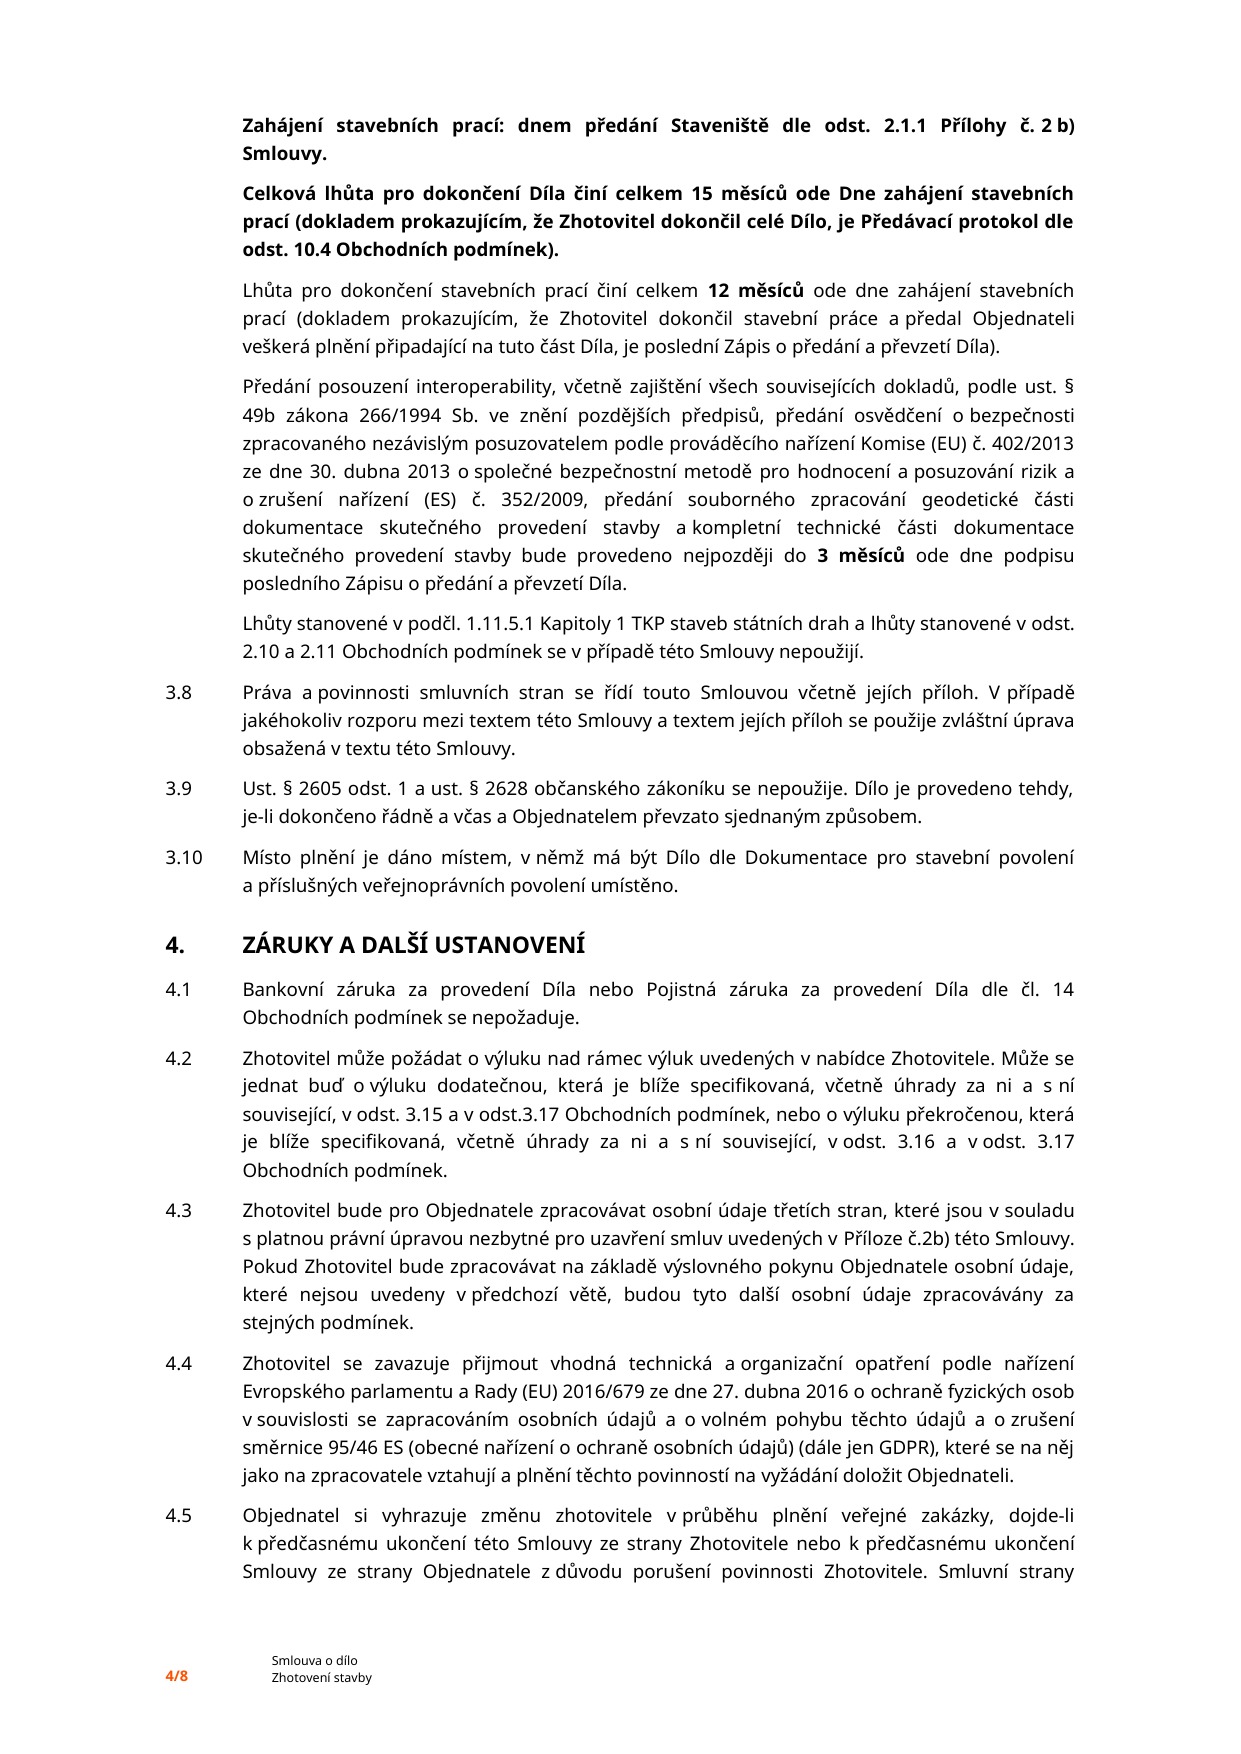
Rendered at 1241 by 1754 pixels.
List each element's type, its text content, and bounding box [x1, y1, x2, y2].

text Místo plnění je dáno místem, v němž má být Dílo dle Dokumentace pro stavební povolení a příslušných veřejnoprávních povolení umístěno. [165, 844, 1075, 898]
text Zahájení stavebních prací: dnem předání Staveniště dle odst. 2.1.1 Přílohy č. 2 b) Smlouvy. [242, 112, 1075, 166]
text Zhotovitel bude pro Objednatele zpracovávat osobní údaje třetích stran, které jsou v souladu s platnou právní úpravou nezbytné pro uzavření smluv uvedených v Příloze č.2b) této Smlouvy. Pokud Zhotovitel bude zpracovávat na základě výslovného pokynu Objednatele osobní údaje, které nejsou uvedeny v předchozí větě, budou tyto další osobní údaje zpracovávány za stejných podmínek. [165, 1197, 1075, 1335]
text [165, 1503, 1075, 1584]
text Zhotovitel může požádat o výluku nad rámec výluk uvedených v nabídce Zhotovitele. Může se jednat buď o výluku dodatečnou, která je blíže specifikovaná, včetně úhrady za ni a s ní související, v odst. 3.15 a v odst.3.17 Obchodních podmínek, nebo o výluku překročenou, která je blíže specifikovaná, včetně úhrady za ni a s ní související, v odst. 3.16 a v odst. 3.17 Obchodních podmínek. [165, 1045, 1075, 1182]
text Lhůta pro dokončení stavebních prací činí celkem 12 měsíců ode dne zahájení stavebních prací (dokladem prokazujícím, že Zhotovitel dokončil stavební práce a předal Objednateli veškerá plnění připadající na tuto část Díla, je poslední Zápis o předání a převzetí Díla). [242, 277, 1075, 359]
text Práva a povinnosti smluvních stran se řídí touto Smlouvou včetně jejích příloh. V případě jakéhokoliv rozporu mezi textem této Smlouvy a textem jejích příloh se použije zvláštní úprava obsažená v textu této Smlouvy. [165, 679, 1075, 761]
text ZÁRUKY A DALŠÍ USTANOVENÍ [165, 929, 1075, 961]
text Celková lhůta pro dokončení Díla činí celkem 15 měsíců ode Dne zahájení stavebních prací (dokladem prokazujícím, že Zhotovitel dokončil celé Dílo, je Předávací protokol dle odst. 10.4 Obchodních podmínek). [242, 181, 1075, 262]
text Lhůty stanovené v podčl. 1.11.5.1 Kapitoly 1 TKP staveb státních drah a lhůty stanovené v odst. 2.10 a 2.11 Obchodních podmínek se v případě této Smlouvy nepoužijí. [242, 611, 1075, 664]
text Ust. § 2605 odst. 1 a ust. § 2628 občanského zákoníku se nepoužije. Dílo je provedeno tehdy, je-li dokončeno řádně a včas a Objednatelem převzato sjednaným způsobem. [165, 776, 1075, 829]
text Předání posouzení interoperability, včetně zajištění všech souvisejících dokladů, podle ust. § 49b zákona 266/1994 Sb. ve znění pozdějších předpisů, předání osvědčení o bezpečnosti zpracovaného nezávislým posuzovatelem podle prováděcího nařízení Komise (EU) č. 402/2013 ze dne 30. dubna 2013 o společné bezpečnostní metodě pro hodnocení a posuzování rizik a o zrušení nařízení (ES) č. 352/2009, předání souborného zpracování geodetické části dokumentace skutečného provedení stavby a kompletní technické části dokumentace skutečného provedení stavby bude provedeno nejpozději do 3 měsíců ode dne podpisu posledního Zápisu o předání a převzetí Díla. [242, 374, 1075, 596]
text Bankovní záruka za provedení Díla nebo Pojistná záruka za provedení Díla dle čl. 14 Obchodních podmínek se nepožaduje. [165, 976, 1075, 1030]
text Zhotovitel se zavazuje přijmout vhodná technická a organizační opatření podle nařízení Evropského parlamentu a Rady (EU) 2016/679 ze dne 27. dubna 2016 o ochraně fyzických osob v souvislosti se zapracováním osobních údajů a o volném pohybu těchto údajů a o zrušení směrnice 95/46 ES (obecné nařízení o ochraně osobních údajů) (dále jen GDPR), které se na něj jako na zpracovatele vztahují a plnění těchto povinností na vyžádání doložit Objednateli. [165, 1350, 1075, 1488]
